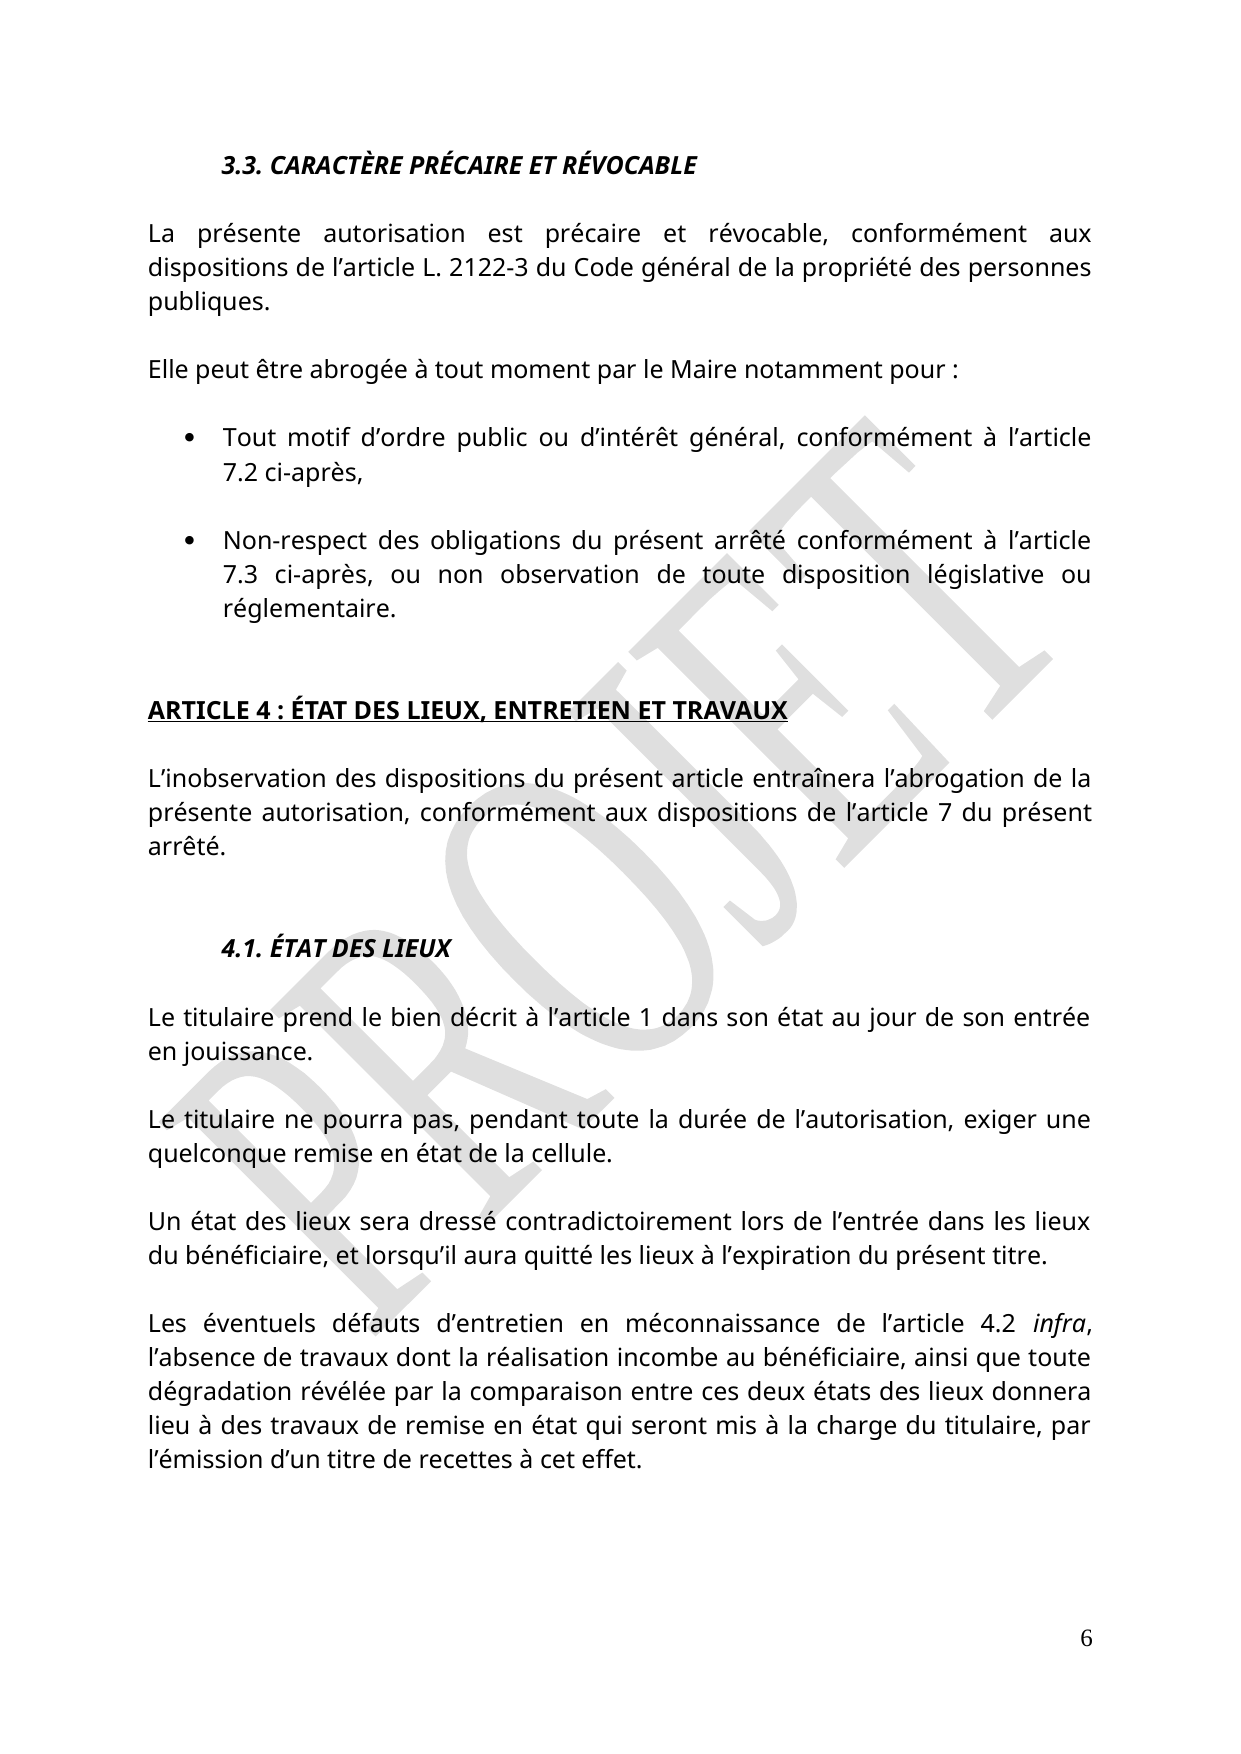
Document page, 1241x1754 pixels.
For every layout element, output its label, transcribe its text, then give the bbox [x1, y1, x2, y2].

text Les éventuels défauts d’entretien en méconnaissance de l’article 4.2 infra, l’absence de travaux dont la réalisation incombe au bénéficiaire, ainsi que toute dégradation révélée par la comparaison entre ces deux états des lieux donnera lieu à des travaux de remise en état qui seront mis à la charge du titulaire, par l’émission d’un titre de recettes à cet effet. [148, 1306, 1093, 1476]
text Elle peut être abrogée à tout moment par le Maire notamment pour : [148, 352, 1093, 386]
text La présente autorisation est précaire et révocable, conformément aux dispositions de l’article L. 2122-3 du Code général de la propriété des personnes publiques. [148, 216, 1093, 318]
text L’inobservation des dispositions du présent article entraînera l’abrogation de la présente autorisation, conformément aux dispositions de l’article 7 du présent arrêté. [148, 761, 1093, 863]
text Le titulaire prend le bien décrit à l’article 1 dans son état au jour de son entrée en jouissance. [148, 999, 1093, 1067]
subtitle ARTICLE 4 : ÉTAT DES LIEUX, ENTRETIEN ET TRAVAUX [148, 693, 1093, 727]
subtitle 4.1. ÉTAT DES LIEUX [221, 931, 1093, 965]
text Le titulaire ne pourra pas, pendant toute la durée de l’autorisation, exiger une quelconque remise en état de la cellule. [148, 1101, 1093, 1169]
list Tout motif d’ordre public ou d’intérêt général, conformément à l’article 7.2 ci-après, [185, 420, 1093, 488]
list Non-respect des obligations du présent arrêté conformément à l’article 7.3 ci-après, ou non observation de toute disposition législative ou réglementaire. [185, 522, 1093, 624]
subtitle 3.3. CARACTÈRE PRÉCAIRE ET RÉVOCABLE [221, 148, 1093, 182]
text Un état des lieux sera dressé contradictoirement lors de l’entrée dans les lieux du bénéficiaire, et lorsqu’il aura quitté les lieux à l’expiration du présent titre. [148, 1203, 1093, 1272]
